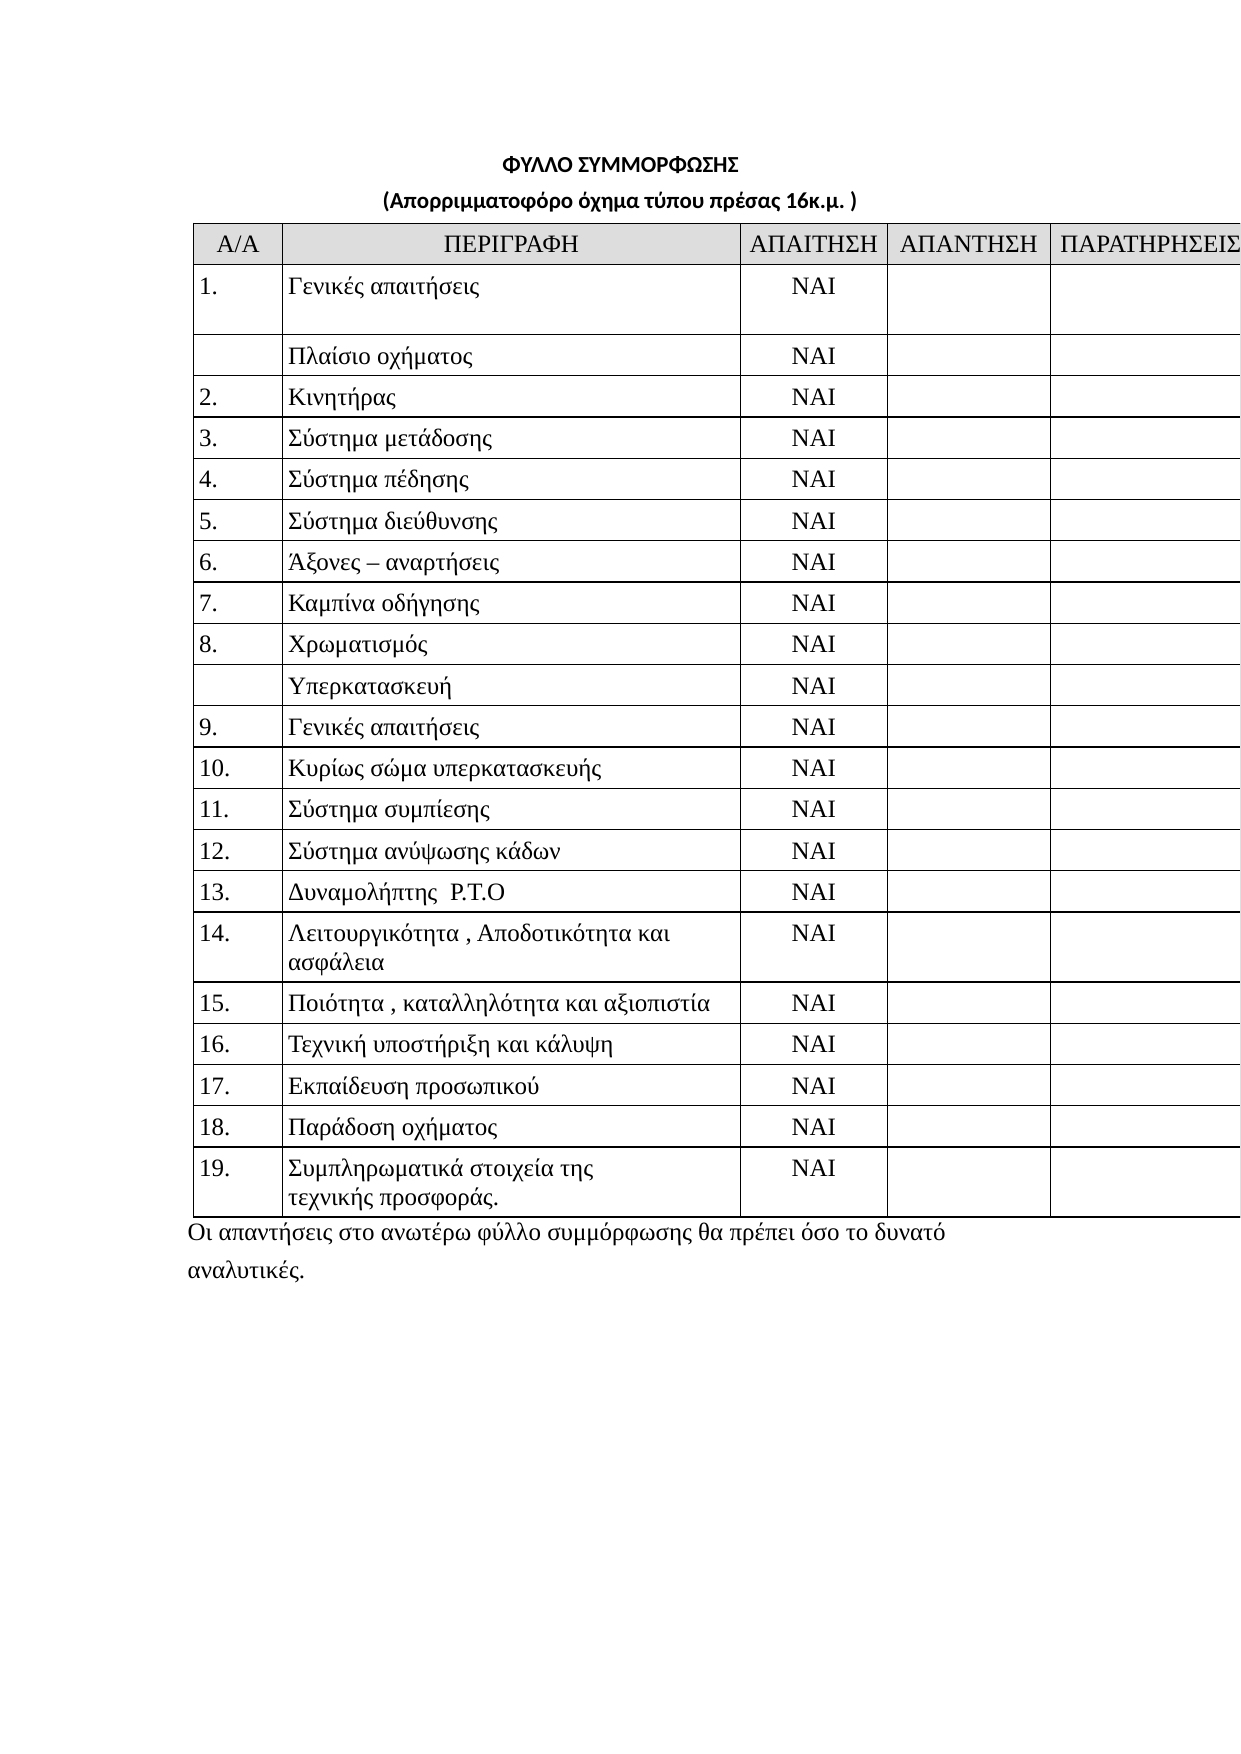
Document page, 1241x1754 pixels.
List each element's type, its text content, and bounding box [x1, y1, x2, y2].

table_cell [1051, 748, 1240, 788]
table_cell ΝΑΙ [741, 913, 887, 981]
table_cell 7. [194, 583, 282, 623]
table_cell ΝΑΙ [741, 500, 887, 540]
text (Απορριμματοφόρο όχημα τύπου πρέσας 16κ.μ. ) [187, 186, 1053, 214]
table_cell Σύστημα διεύθυνσης [283, 500, 740, 540]
table_cell Σύστημα πέδησης [283, 459, 740, 499]
table_cell ΝΑΙ [741, 1148, 887, 1216]
table_cell Κινητήρας [283, 376, 740, 416]
table_cell [888, 1106, 1050, 1146]
table_cell [1051, 541, 1240, 581]
table_cell ΝΑΙ [741, 1106, 887, 1146]
table_cell [1051, 830, 1240, 870]
table_cell [1051, 665, 1240, 705]
table_cell 13. [194, 871, 282, 911]
table_cell 5. [194, 500, 282, 540]
table_cell [888, 583, 1050, 623]
table_cell [1051, 583, 1240, 623]
text Οι απαντήσεις στο ανωτέρω φύλλο συμμόρφωσης θα πρέπει όσο το δυνατό αναλυτικές. [187, 1217, 1053, 1283]
table_cell [1051, 335, 1240, 375]
table_cell 16. [194, 1024, 282, 1064]
table_cell [194, 335, 282, 375]
table_cell 18. [194, 1106, 282, 1146]
table_cell [888, 541, 1050, 581]
table_cell ΝΑΙ [741, 789, 887, 829]
table_cell [888, 748, 1050, 788]
table_cell Άξονες – αναρτήσεις [283, 541, 740, 581]
table_cell ΝΑΙ [741, 871, 887, 911]
table_cell 15. [194, 983, 282, 1023]
table_cell [888, 624, 1050, 664]
table_cell ΝΑΙ [741, 541, 887, 581]
table_cell [1051, 706, 1240, 746]
table_cell Γενικές απαιτήσεις [283, 265, 740, 334]
table_cell ΝΑΙ [741, 983, 887, 1023]
table_cell 10. [194, 748, 282, 788]
text ΦΥΛΛΟ ΣΥΜΜΟΡΦΩΣΗΣ [187, 150, 1053, 178]
table_cell ΝΑΙ [741, 376, 887, 416]
table_cell 8. [194, 624, 282, 664]
table_cell [888, 1065, 1050, 1105]
table_cell [888, 500, 1050, 540]
table_cell 19. [194, 1148, 282, 1216]
table_cell ΝΑΙ [741, 583, 887, 623]
table_cell [888, 418, 1050, 458]
table_cell [888, 983, 1050, 1023]
table_cell [1051, 624, 1240, 664]
table_cell Λειτουργικότητα , Αποδοτικότητα και ασφάλεια [283, 913, 740, 981]
table_cell ΝΑΙ [741, 418, 887, 458]
table_cell Τεχνική υποστήριξη και κάλυψη [283, 1024, 740, 1064]
table_cell [194, 665, 282, 705]
table_cell [1051, 1106, 1240, 1146]
table_cell [888, 789, 1050, 829]
table_cell [1051, 789, 1240, 829]
table_cell [888, 913, 1050, 981]
table_header ΑΠΑΝΤΗΣΗ [888, 224, 1050, 264]
table_cell Εκπαίδευση προσωπικού [283, 1065, 740, 1105]
table_cell [1051, 871, 1240, 911]
table_cell [888, 1024, 1050, 1064]
table_cell Χρωματισμός [283, 624, 740, 664]
table_cell [888, 871, 1050, 911]
table_cell 11. [194, 789, 282, 829]
table_cell [888, 706, 1050, 746]
table_cell [888, 376, 1050, 416]
table_cell Καμπίνα οδήγησης [283, 583, 740, 623]
table_cell Πλαίσιο οχήματος [283, 335, 740, 375]
table_cell [1051, 1065, 1240, 1105]
table_cell [1051, 913, 1240, 981]
table_cell ΝΑΙ [741, 624, 887, 664]
table_header ΑΠΑΙΤΗΣΗ [741, 224, 887, 264]
table_cell 17. [194, 1065, 282, 1105]
table_header ΠΕΡΙΓΡΑΦΗ [283, 224, 740, 264]
table_cell ΝΑΙ [741, 335, 887, 375]
table_cell [1051, 376, 1240, 416]
table_cell ΝΑΙ [741, 1065, 887, 1105]
table_cell Γενικές απαιτήσεις [283, 706, 740, 746]
table_cell Σύστημα ανύψωσης κάδων [283, 830, 740, 870]
table_cell Σύστημα συμπίεσης [283, 789, 740, 829]
table_cell [1051, 1148, 1240, 1216]
table_cell ΝΑΙ [741, 459, 887, 499]
table_cell 1. [194, 265, 282, 334]
table_cell [1051, 459, 1240, 499]
table_cell [1051, 983, 1240, 1023]
table_cell 4. [194, 459, 282, 499]
table_cell ΝΑΙ [741, 665, 887, 705]
table_cell [888, 665, 1050, 705]
table_cell [1051, 500, 1240, 540]
table_cell ΝΑΙ [741, 1024, 887, 1064]
table_cell [888, 830, 1050, 870]
table_cell Ποιότητα , καταλληλότητα και αξιοπιστία [283, 983, 740, 1023]
table_cell ΝΑΙ [741, 706, 887, 746]
table_cell ΝΑΙ [741, 830, 887, 870]
table_cell [888, 1148, 1050, 1216]
table_cell Δυναμολήπτης P.T.O [283, 871, 740, 911]
table_cell [888, 265, 1050, 334]
table_cell [1051, 418, 1240, 458]
table_cell 14. [194, 913, 282, 981]
table_cell [1051, 265, 1240, 334]
table_cell 6. [194, 541, 282, 581]
table_header Α/Α [194, 224, 282, 264]
table_cell Υπερκατασκευή [283, 665, 740, 705]
table_cell 3. [194, 418, 282, 458]
table_cell Σύστημα μετάδοσης [283, 418, 740, 458]
table_cell Κυρίως σώμα υπερκατασκευής [283, 748, 740, 788]
table_cell Παράδοση οχήματος [283, 1106, 740, 1146]
table_cell [888, 459, 1050, 499]
table_cell 12. [194, 830, 282, 870]
table_cell 2. [194, 376, 282, 416]
table_cell [888, 335, 1050, 375]
table_cell ΝΑΙ [741, 748, 887, 788]
table_cell Συμπληρωματικά στοιχεία της τεχνικής προσφοράς. [283, 1148, 740, 1216]
table_cell [1051, 1024, 1240, 1064]
table_header ΠΑΡΑΤΗΡΗΣΕΙΣ [1051, 224, 1240, 264]
table_cell 9. [194, 706, 282, 746]
table_cell ΝΑΙ [741, 265, 887, 334]
